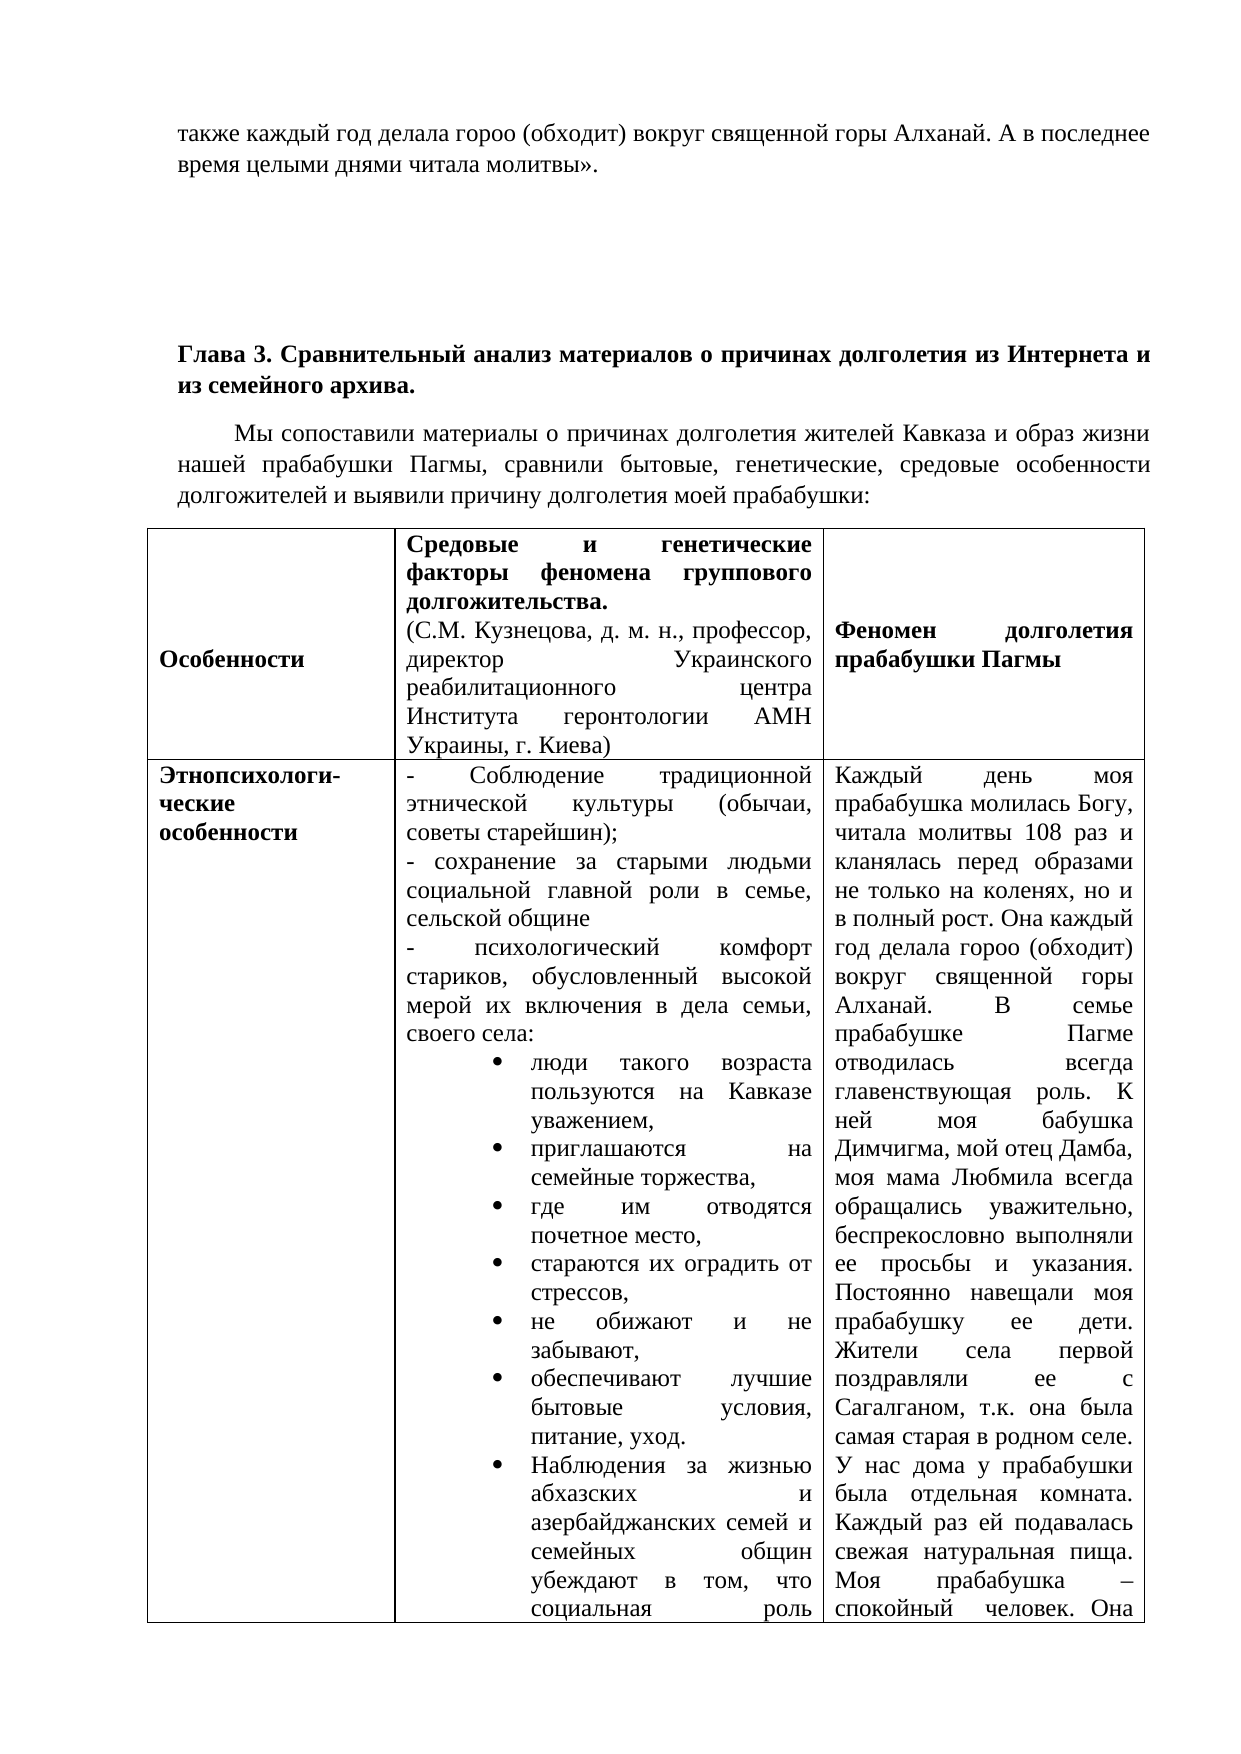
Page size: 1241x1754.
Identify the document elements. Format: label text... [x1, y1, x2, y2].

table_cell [148, 760, 394, 1622]
table_header Особенности [148, 529, 394, 759]
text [177, 118, 1152, 178]
text Глава 3. Сравнительный анализ материалов о причинах долголетия из Интернета и из семейного архива. [177, 339, 1152, 399]
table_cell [824, 760, 1144, 1622]
table_header Феномен долголетия прабабушки Пагмы [824, 529, 1144, 759]
table_header Средовые и генетические факторы феномена группового долгожительства. (С.М. Кузнецова, д. м. н., профессор, директор Украинского реабилитационного центра Института геронтологии АМН Украины, г. Киева) [396, 529, 823, 759]
text Мы сопоставили материалы о причинах долголетия жителей Кавказа и образ жизни нашей прабабушки Пагмы, сравнили бытовые, генетические, средовые особенности долгожителей и выявили причину долголетия моей прабабушки: [177, 418, 1152, 509]
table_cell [396, 760, 823, 1622]
